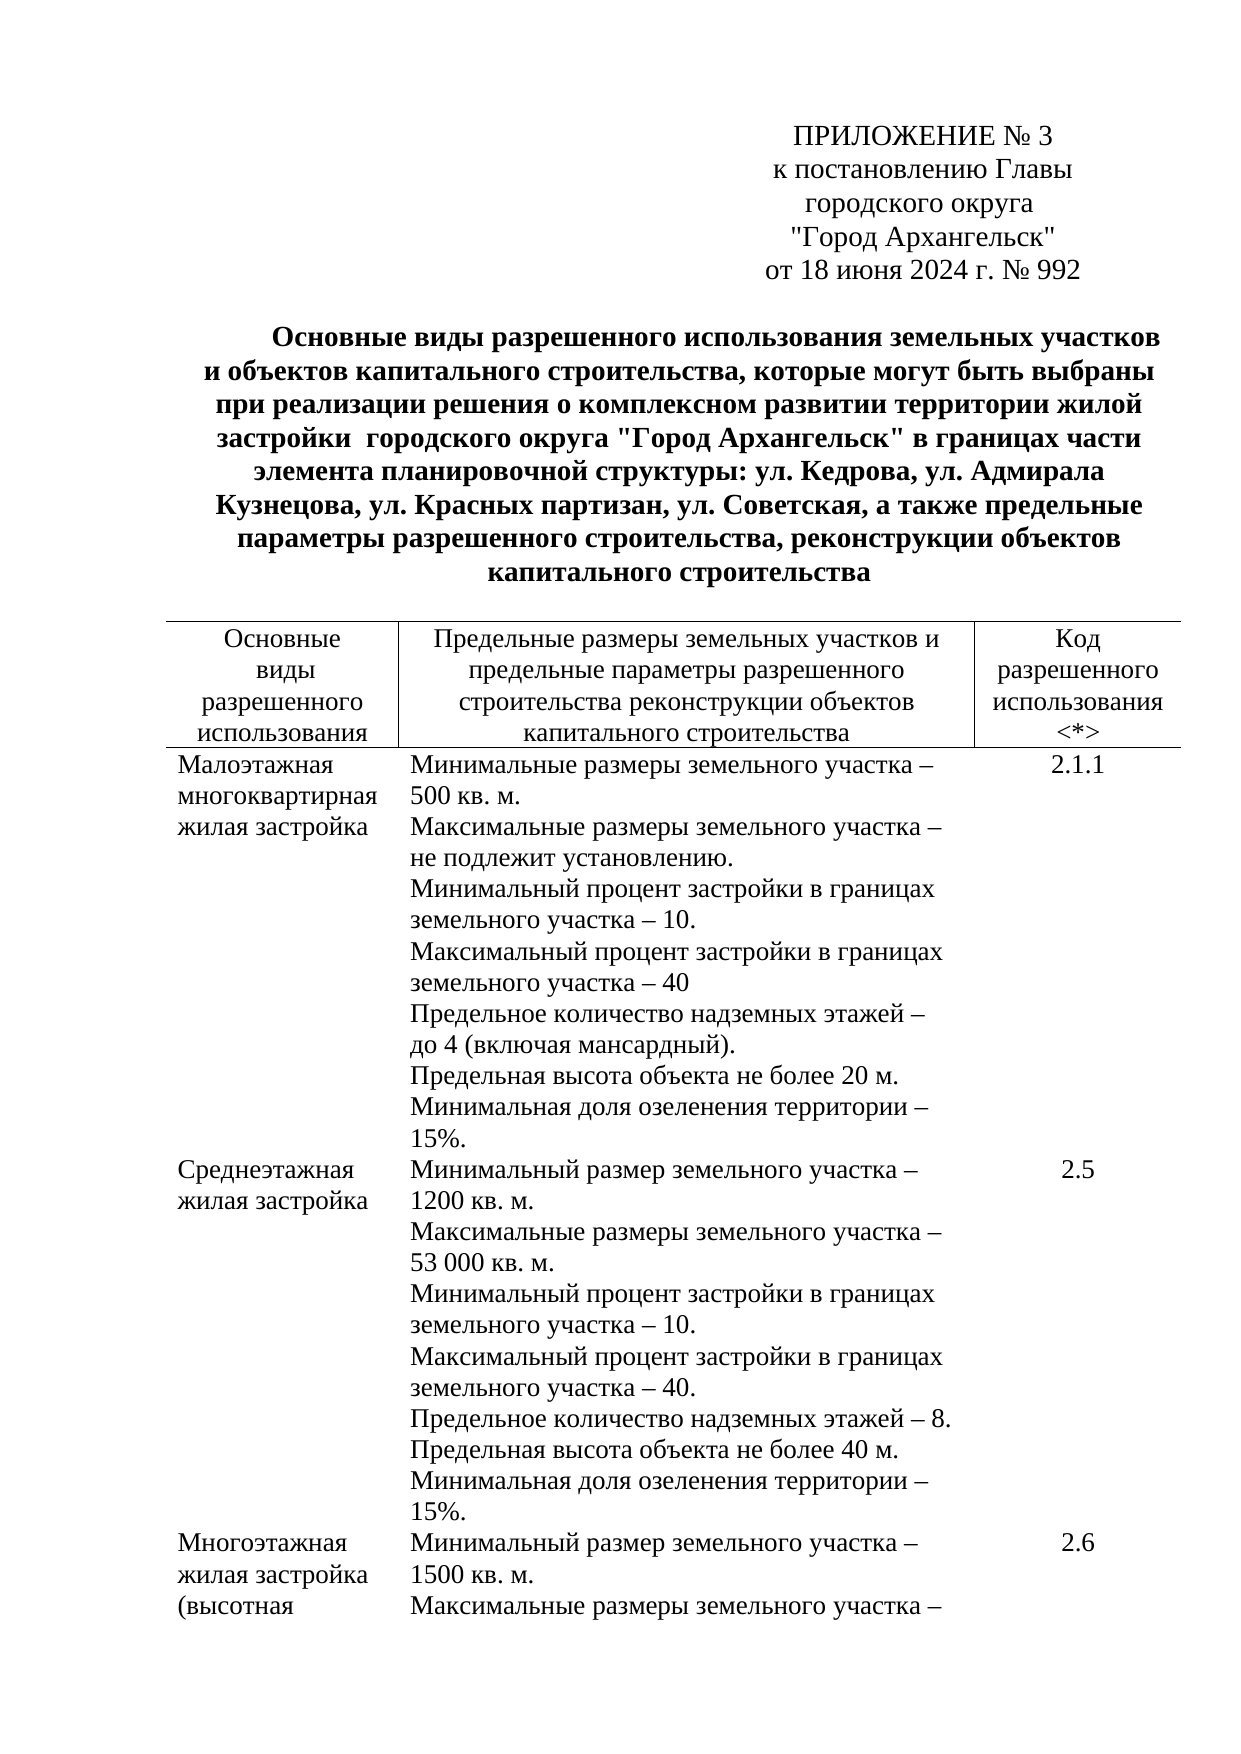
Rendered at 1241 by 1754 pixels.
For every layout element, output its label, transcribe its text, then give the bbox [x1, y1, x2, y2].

table_cell Минимальный размер земельного участка – 1200 кв. м. Максимальные размеры земельного участка – 53 000 кв. м. Минимальный процент застройки в границах земельного участка – 10. Максимальный процент застройки в границах земельного участка – 40. Предельное количество надземных этажей – 8. Предельная высота объекта не более 40 м. Минимальная доля озеленения территории – 15%. [399, 1153, 974, 1527]
table_cell 2.5 [975, 1153, 1181, 1527]
table_header Предельные размеры земельных участков и предельные параметры разрешенного строительства реконструкции объектов капитального строительства [399, 622, 974, 747]
text Основные виды разрешенного использования земельных участков и объектов капитального строительства, которые могут быть выбраны при реализации решения о комплексном развитии территории жилой застройки городского округа "Город Архангельск" в границах части элемента планировочной структуры: ул. Кедрова, ул. Адмирала Кузнецова, ул. Красных партизан, ул. Советская, а также предельные параметры разрешенного строительства, реконструкции объектов капитального строительства [177, 319, 1181, 588]
table_cell 2.6 [975, 1527, 1181, 1620]
text от 18 июня 2024 г. № 992 [664, 252, 1181, 286]
table_cell 2.1.1 [975, 748, 1181, 1153]
table_cell Малоэтажная многоквартирная жилая застройка [166, 748, 399, 1153]
table_header Основные виды разрешенного использования [166, 622, 398, 747]
table_cell Многоэтажная жилая застройка (высотная застройка) [166, 1527, 399, 1620]
table_cell Минимальные размеры земельного участка – 500 кв. м. Максимальные размеры земельного участка – не подлежит установлению. Минимальный процент застройки в границах земельного участка – 10. Максимальный процент застройки в границах земельного участка – 40 Предельное количество надземных этажей – до 4 (включая мансардный). Предельная высота объекта не более 20 м. Минимальная доля озеленения территории – 15%. [399, 748, 974, 1153]
text ПРИЛОЖЕНИЕ № 3 [664, 118, 1181, 152]
table_cell Среднеэтажная жилая застройка [166, 1153, 399, 1527]
table_header Код разрешенного использования <*> [975, 622, 1181, 747]
text к постановлению Главы [664, 152, 1181, 185]
text городского округа "Город Архангельск" [664, 185, 1181, 252]
